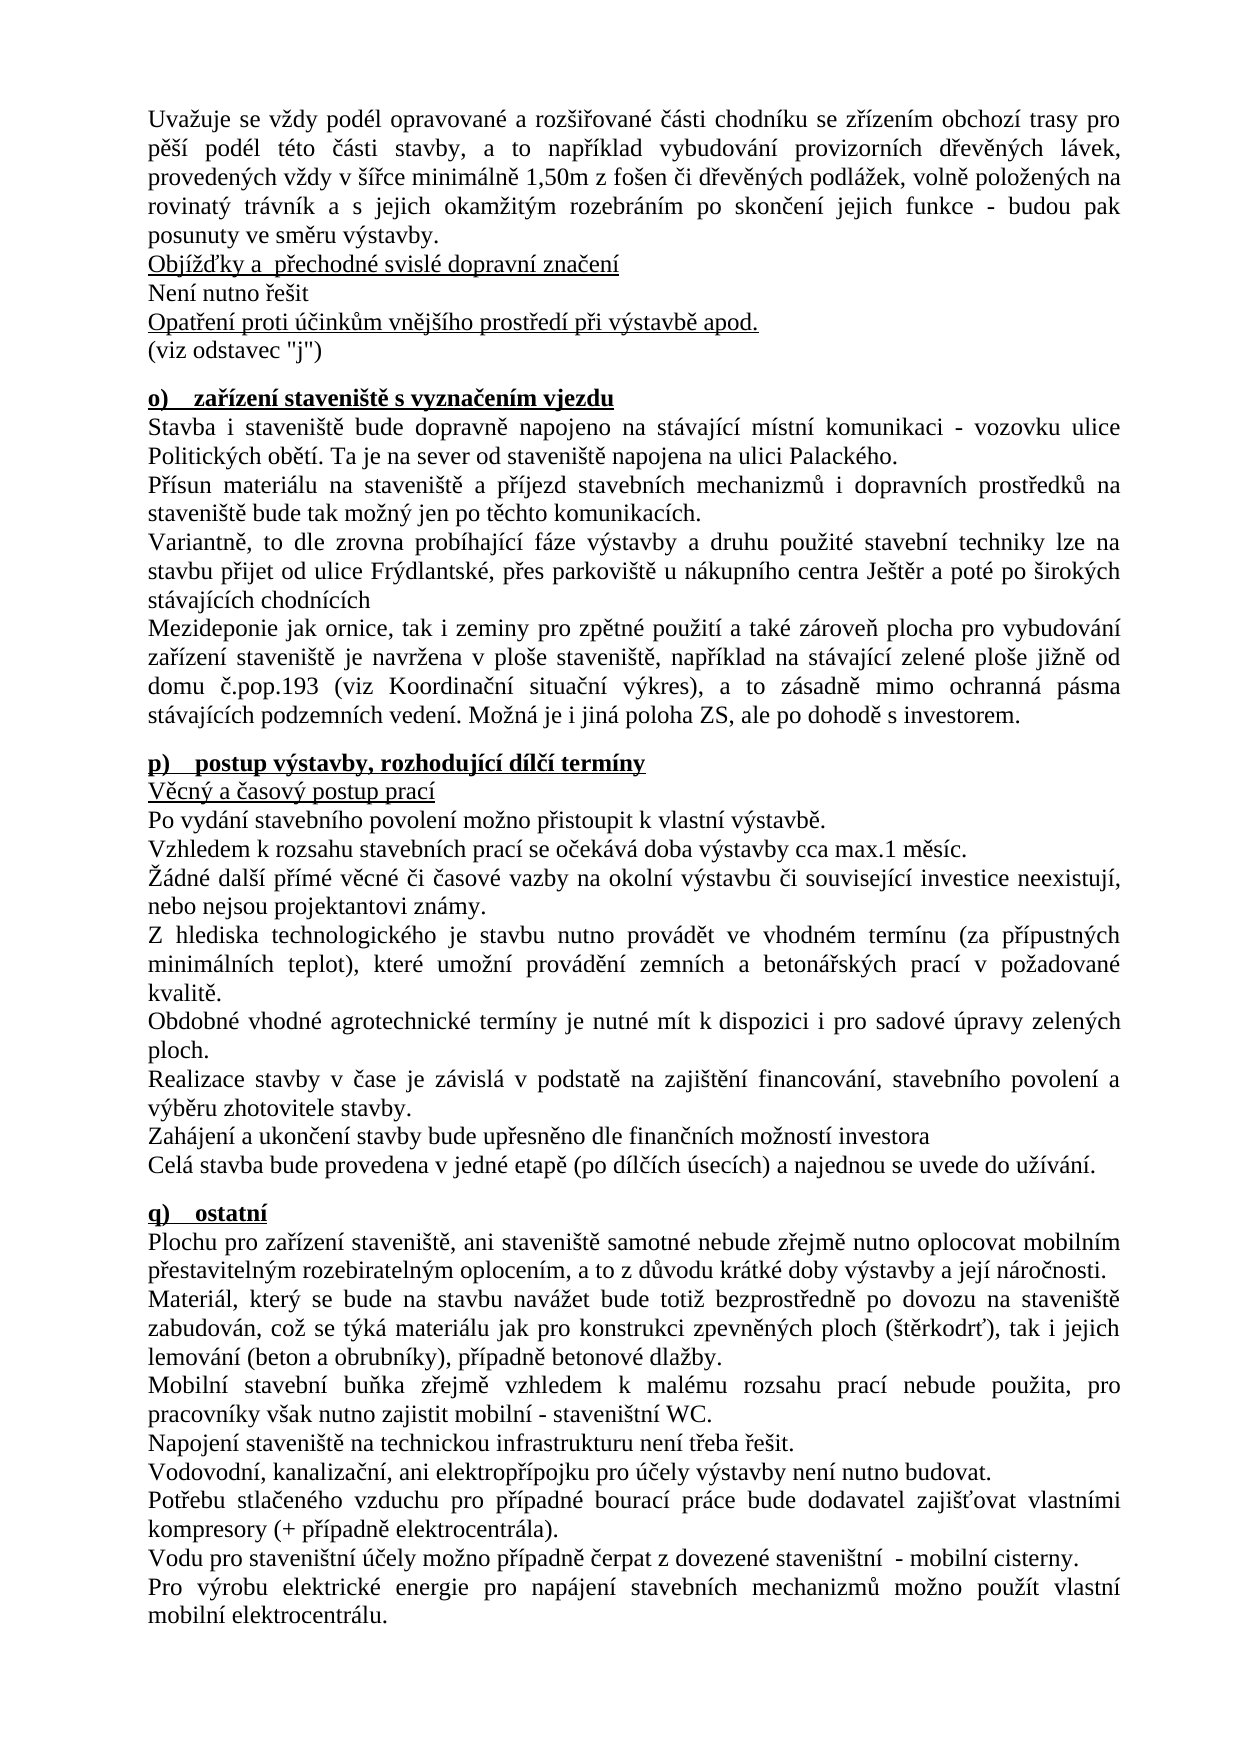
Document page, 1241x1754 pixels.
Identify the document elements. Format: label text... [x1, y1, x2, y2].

text (viz odstavec "j") [148, 336, 1121, 364]
text Variantně, to dle zrovna probíhající fáze výstavby a druhu použité stavební techniky lze na stavbu přijet od ulice Frýdlantské, přes parkoviště u nákupního centra Ještěr a poté po širokých stávajících chodnících [148, 527, 1121, 613]
text Uvažuje se vždy podél opravované a rozšiřované části chodníku se zřízením obchozí trasy pro pěší podél této části stavby, a to například vybudování provizorních dřevěných lávek, provedených vždy v šířce minimálně 1,50m z fošen či dřevěných podlážek, volně položených na rovinatý trávník a s jejich okamžitým rozebráním po skončení jejich funkce - budou pak posunuty ve směru výstavby. [148, 103, 1121, 249]
text Objížďky a přechodné svislé dopravní značení [148, 249, 1121, 278]
text Mezideponie jak ornice, tak i zeminy pro zpětné použití a také zároveň plocha pro vybudování zařízení staveniště je navržena v ploše staveniště, například na stávající zelené ploše jižně od domu č.pop.193 (viz Koordinační situační výkres), a to zásadně mimo ochranná pásma stávajících podzemních vedení. Možná je i jiná poloha ZS, ale po dohodě s investorem. [148, 613, 1121, 728]
text Mobilní stavební buňka zřejmě vzhledem k malému rozsahu prací nebude použita, pro pracovníky však nutno zajistit mobilní - staveništní WC. [148, 1371, 1121, 1428]
text Vodovodní, kanalizační, ani elektropřípojku pro účely výstavby není nutno budovat. [148, 1457, 1121, 1486]
text Napojení staveniště na technickou infrastrukturu není třeba řešit. [148, 1428, 1121, 1457]
text Zahájení a ukončení stavby bude upřesněno dle finančních možností investora [148, 1121, 1121, 1150]
text Vzhledem k rozsahu stavebních prací se očekává doba výstavby cca max.1 měsíc. [148, 834, 1121, 863]
text Žádné další přímé věcné či časové vazby na okolní výstavbu či související investice neexistují, nebo nejsou projektantovi známy. [148, 863, 1122, 920]
text o) zařízení staveniště s vyznačením vjezdu [148, 383, 1121, 412]
text Opatření proti účinkům vnějšího prostředí při výstavbě apod. [148, 307, 1121, 336]
text q) ostatní [148, 1198, 1121, 1227]
text Obdobné vhodné agrotechnické termíny je nutné mít k dispozici i pro sadové úpravy zelených ploch. [148, 1006, 1121, 1064]
text Potřebu stlačeného vzduchu pro případné bourací práce bude dodavatel zajišťovat vlastními kompresory (+ případně elektrocentrála). [148, 1486, 1121, 1543]
text Materiál, který se bude na stavbu navážet bude totiž bezprostředně po dovozu na staveniště zabudován, což se týká materiálu jak pro konstrukci zpevněných ploch (štěrkodrť), tak i jejich lemování (beton a obrubníky), případně betonové dlažby. [148, 1284, 1121, 1371]
text p) postup výstavby, rozhodující dílčí termíny [148, 748, 1121, 776]
text Není nutno řešit [148, 278, 1121, 307]
text Plochu pro zařízení staveniště, ani staveniště samotné nebude zřejmě nutno oplocovat mobilním přestavitelným rozebiratelným oplocením, a to z důvodu krátké doby výstavby a její náročnosti. [148, 1227, 1121, 1284]
text Realizace stavby v čase je závislá v podstatě na zajištění financování, stavebního povolení a výběru zhotovitele stavby. [148, 1064, 1121, 1121]
text Z hlediska technologického je stavbu nutno provádět ve vhodném termínu (za přípustných minimálních teplot), které umožní provádění zemních a betonářských prací v požadované kvalitě. [148, 920, 1121, 1006]
text Celá stavba bude provedena v jedné etapě (po dílčích úsecích) a najednou se uvede do užívání. [148, 1150, 1121, 1179]
text Pro výrobu elektrické energie pro napájení stavebních mechanizmů možno použít vlastní mobilní elektrocentrálu. [148, 1572, 1121, 1629]
text Stavba i staveniště bude dopravně napojeno na stávající místní komunikaci - vozovku ulice Politických obětí. Ta je na sever od staveniště napojena na ulici Palackého. [148, 412, 1121, 470]
text Přísun materiálu na staveniště a příjezd stavebních mechanizmů i dopravních prostředků na staveniště bude tak možný jen po těchto komunikacích. [148, 470, 1121, 527]
text Věcný a časový postup prací [148, 776, 1121, 805]
text Vodu pro staveništní účely možno případně čerpat z dovezené staveništní - mobilní cisterny. [148, 1543, 1121, 1572]
text Po vydání stavebního povolení možno přistoupit k vlastní výstavbě. [148, 805, 1121, 834]
